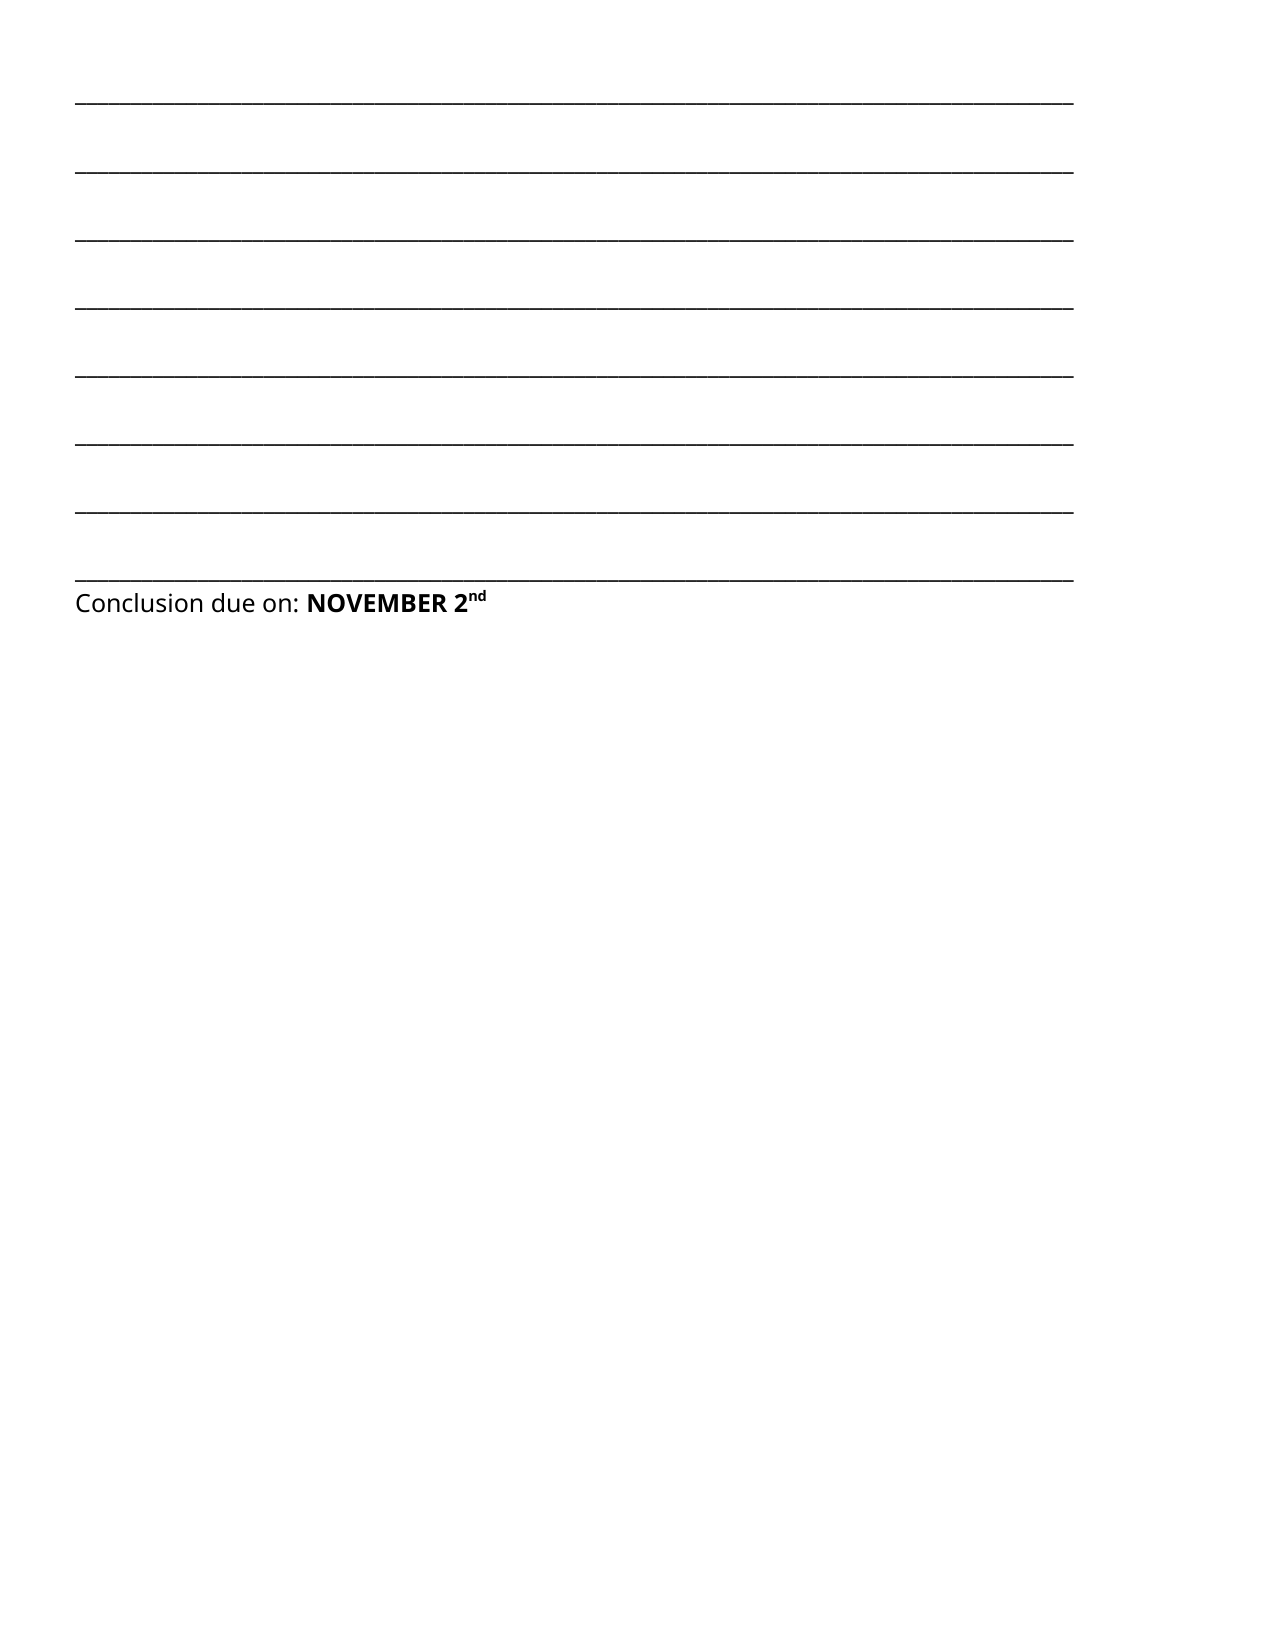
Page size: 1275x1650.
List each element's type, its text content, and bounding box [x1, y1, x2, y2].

list __________________________________________________________________________________________ [75, 552, 1200, 586]
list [75, 75, 1200, 109]
list __________________________________________________________________________________________ [75, 347, 1200, 382]
list __________________________________________________________________________________________ [75, 484, 1200, 518]
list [75, 211, 1200, 245]
list __________________________________________________________________________________________ [75, 279, 1200, 313]
list Conclusion due on: NOVEMBER 2nd [75, 586, 1200, 620]
list __________________________________________________________________________________________ [75, 416, 1200, 450]
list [75, 143, 1200, 177]
